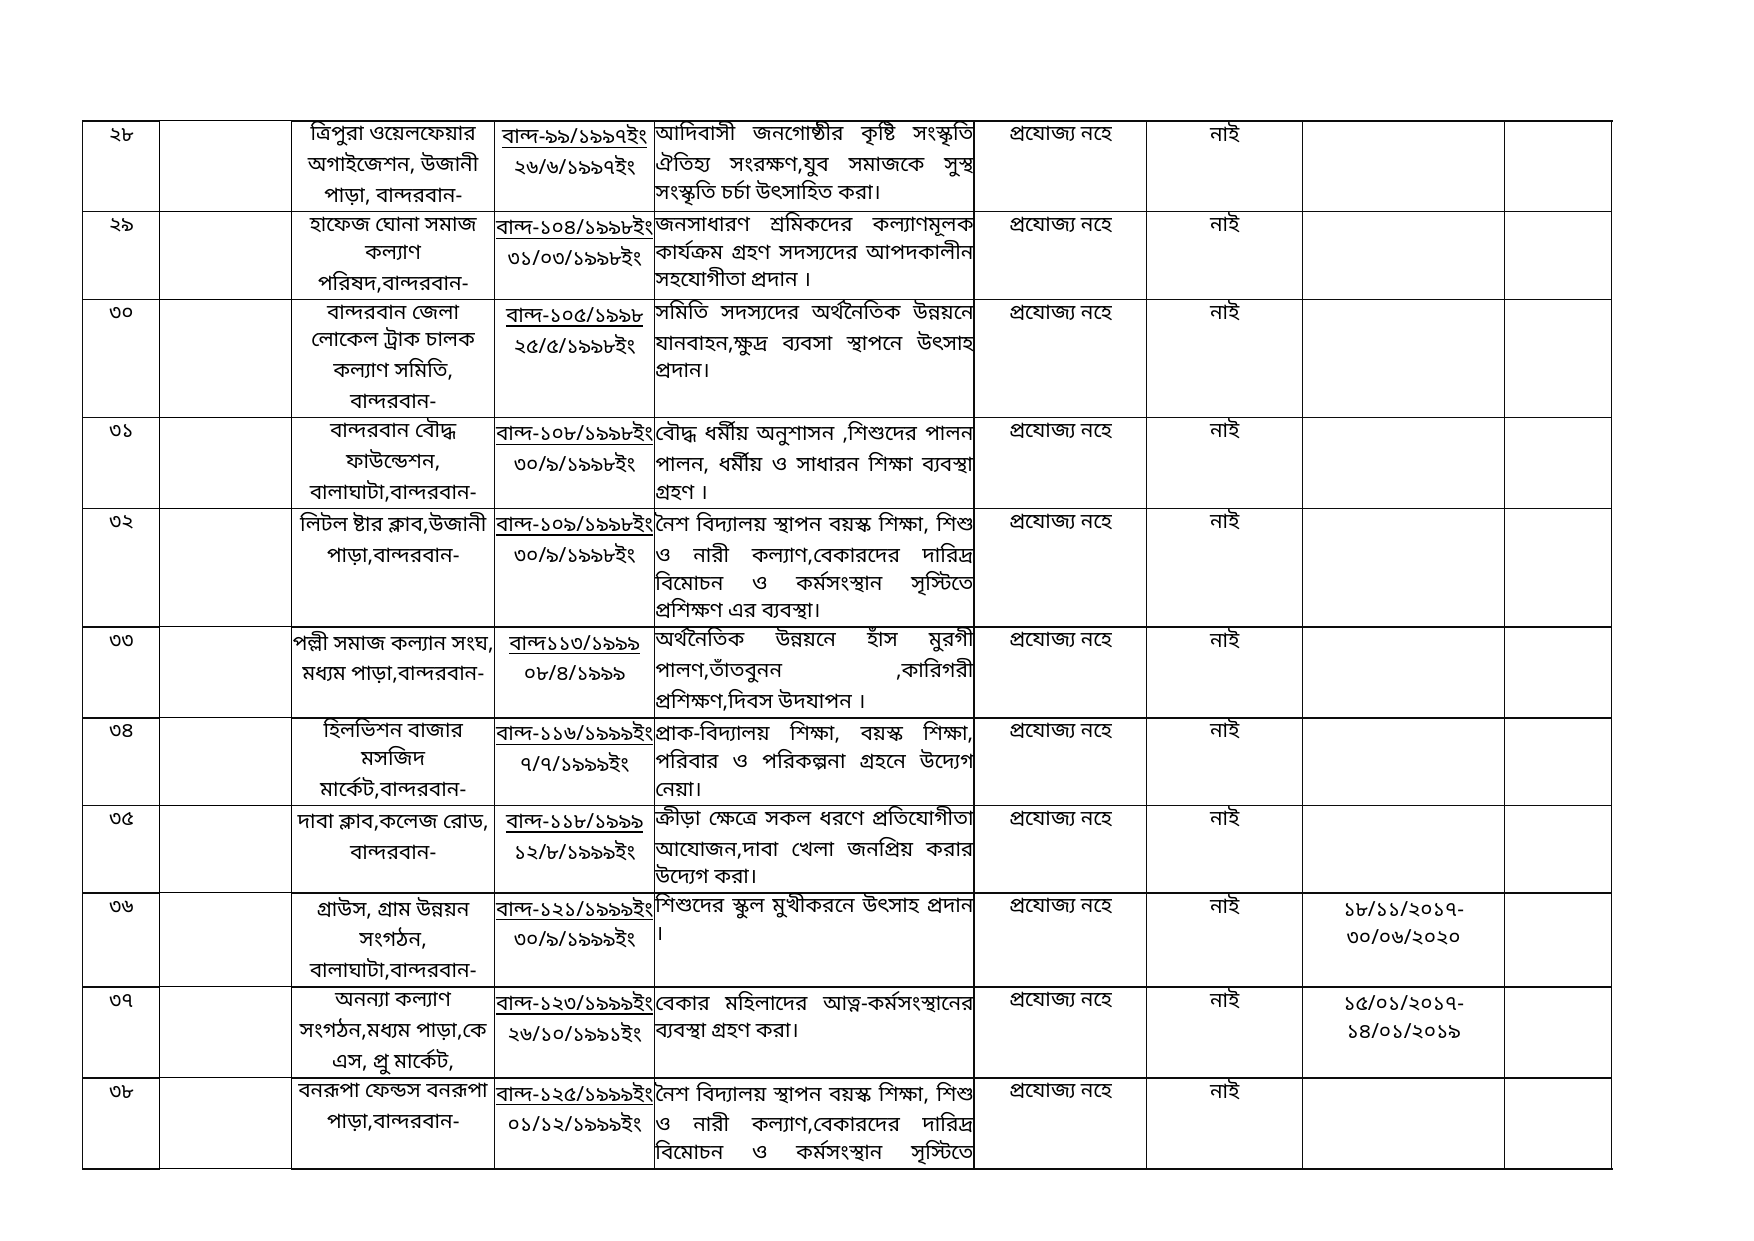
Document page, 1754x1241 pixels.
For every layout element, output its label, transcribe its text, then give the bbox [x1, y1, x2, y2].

table_cell [1505, 988, 1611, 1077]
table_cell শিশুদের স্কুল মুখীকরনে উৎসাহ প্রদান । [655, 894, 973, 986]
table_cell দাবা ক্লাব,কলেজ রোড, বান্দরবান- [292, 806, 494, 892]
table_cell [1505, 122, 1611, 211]
table_cell বান্দ-১১৬/১৯৯৯ইং ৭/৭/১৯৯৯ইং [495, 719, 654, 804]
table_cell [160, 1078, 291, 1168]
table_cell হাফেজ ঘোনা সমাজ কল্যাণ পরিষদ,বান্দরবান- [292, 212, 494, 298]
table_cell অর্থনৈতিক উন্নয়নে হাঁস মুরগী পালণ,তাঁতবুনন ,কারিগরী প্রশিক্ষণ,দিবস উদযাপন । [655, 628, 973, 717]
table_cell প্রযোজ্য নহে [975, 509, 1146, 626]
table_cell ৩১ [83, 418, 159, 508]
table_cell [1505, 509, 1611, 626]
table_cell ৩৩ [83, 628, 159, 717]
table_cell প্রযোজ্য নহে [975, 1079, 1146, 1168]
table_cell [1505, 212, 1611, 298]
table_cell ১৫/০১/২০১৭- ১৪/০১/২০১৯ [1303, 988, 1504, 1077]
table_cell বান্দরবান জেলা লোকেল ট্রাক চালক কল্যাণ সমিতি, বান্দরবান- [292, 300, 494, 417]
table_cell প্রযোজ্য নহে [975, 300, 1146, 417]
table_cell নাই [1147, 894, 1302, 986]
table_cell [160, 627, 291, 717]
table_cell [1303, 806, 1504, 892]
table_cell বান্দ১১৩/১৯৯৯ ০৮/৪/১৯৯৯ [495, 628, 654, 717]
table_cell [160, 121, 291, 211]
table_cell ৩৬ [83, 894, 159, 986]
table_cell [160, 893, 291, 986]
table_cell নাই [1147, 122, 1302, 211]
table_cell সমিতি সদস্যদের অর্থনৈতিক উন্নয়নে যানবাহন,ক্ষুদ্র ব্যবসা স্থাপনে উৎসাহ প্রদান। [655, 300, 973, 417]
table_cell অনন্যা কল্যাণ সংগঠন,মধ্যম পাড়া,কে এস, প্রু মার্কেট, [292, 988, 494, 1077]
table_cell ৩০ [83, 300, 159, 417]
table_cell বান্দ-১০৪/১৯৯৮ইং ৩১/০৩/১৯৯৮ইং [495, 212, 654, 298]
table_cell আদিবাসী জনগোষ্ঠীর কৃষ্টি সংস্কৃতি ঐতিহ্য সংরক্ষণ,যুব সমাজকে সুস্থ সংস্কৃতি চর্চা উৎসাহিত করা। [655, 122, 973, 211]
table_cell [1505, 300, 1611, 417]
table_cell বান্দ-৯৯/১৯৯৭ইং ২৬/৬/১৯৯৭ইং [495, 122, 654, 211]
table_cell নাই [1147, 628, 1302, 717]
table_cell বেকার মহিলাদের আত্ন-কর্মসংস্থানের ব্যবস্থা গ্রহণ করা। [655, 988, 973, 1077]
table_cell বান্দরবান বৌদ্ধ ফাউন্ডেশন, বালাঘাটা,বান্দরবান- [292, 418, 494, 508]
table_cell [495, 1079, 654, 1168]
table_cell [160, 806, 291, 892]
table_cell প্রযোজ্য নহে [975, 628, 1146, 717]
table_cell [1505, 894, 1611, 986]
table_cell [1303, 212, 1504, 298]
table_cell প্রযোজ্য নহে [975, 806, 1146, 892]
table_cell প্রযোজ্য নহে [975, 418, 1146, 508]
table_cell [1303, 122, 1504, 211]
table_cell [1303, 509, 1504, 626]
table_cell ত্রিপুরা ওয়েলফেয়ার অগাইজেশন, উজানী পাড়া, বান্দরবান- [292, 122, 494, 211]
table_cell [160, 718, 291, 804]
table_cell নাই [1147, 1079, 1302, 1168]
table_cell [655, 1079, 973, 1168]
table_cell বৌদ্ধ ধর্মীয় অনুশাসন ,শিশুদের পালন পালন, ধর্মীয় ও সাধারন শিক্ষা ব্যবস্থা গ্রহণ । [655, 418, 973, 508]
table_cell নাই [1147, 988, 1302, 1077]
table_cell ৩৫ [83, 806, 159, 892]
table_cell [160, 212, 291, 298]
table_cell ৩৪ [83, 719, 159, 804]
table_cell বান্দ-১০৮/১৯৯৮ইং ৩০/৯/১৯৯৮ইং [495, 418, 654, 508]
table_cell গ্রাউস, গ্রাম উন্নয়ন সংগঠন, বালাঘাটা,বান্দরবান- [292, 894, 494, 986]
table_cell ৩৭ [83, 988, 159, 1077]
table_cell [1505, 719, 1611, 804]
table_cell লিটল ষ্টার ক্লাব,উজানী পাড়া,বান্দরবান- [292, 509, 494, 626]
table_cell হিলভিশন বাজার মসজিদ মার্কেট,বান্দরবান- [292, 719, 494, 804]
table_cell [1505, 1079, 1611, 1168]
table_cell নাই [1147, 719, 1302, 804]
table_cell পল্লী সমাজ কল্যান সংঘ, মধ্যম পাড়া,বান্দরবান- [292, 628, 494, 717]
table_cell বান্দ-১০৫/১৯৯৮ ২৫/৫/১৯৯৮ইং [495, 300, 654, 417]
table_cell [160, 987, 291, 1077]
table_cell [160, 418, 291, 508]
table_cell প্রযোজ্য নহে [975, 894, 1146, 986]
table_cell নাই [1147, 418, 1302, 508]
table_cell ক্রীড়া ক্ষেত্রে সকল ধরণে প্রতিযোগীতা আযোজন,দাবা খেলা জনপ্রিয় করার উদ্যেগ করা। [655, 806, 973, 892]
table_cell বান্দ-১২১/১৯৯৯ইং ৩০/৯/১৯৯৯ইং [495, 894, 654, 986]
table_cell [1505, 418, 1611, 508]
table_cell ৩২ [83, 509, 159, 626]
table_cell [1303, 628, 1504, 717]
table_cell [1303, 719, 1504, 804]
table_cell নাই [1147, 509, 1302, 626]
table_cell ২৯ [83, 212, 159, 298]
table_cell নাই [1147, 806, 1302, 892]
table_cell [292, 1079, 494, 1168]
table_cell জনসাধারণ শ্রমিকদের কল্যাণমূলক কার্যক্রম গ্রহণ সদস্যদের আপদকালীন সহযোগীতা প্রদান । [655, 212, 973, 298]
table_cell নাই [1147, 212, 1302, 298]
table_cell [1303, 418, 1504, 508]
table_cell নাই [1147, 300, 1302, 417]
table_cell [1505, 628, 1611, 717]
table_cell প্রযোজ্য নহে [975, 988, 1146, 1077]
table_cell ২৮ [83, 122, 159, 211]
table_cell [160, 509, 291, 626]
table_cell নৈশ বিদ্যালয় স্থাপন বয়স্ক শিক্ষা, শিশু ও নারী কল্যাণ,বেকারদের দারিদ্র বিমোচন ও কর্মসংস্থান সৃস্টিতে প্রশিক্ষণ এর ব্যবস্থা। [655, 509, 973, 626]
table_cell [1303, 1079, 1504, 1168]
table_cell প্রাক-বিদ্যালয় শিক্ষা, বয়স্ক শিক্ষা, পরিবার ও পরিকল্পনা গ্রহনে উদ্যেগ নেয়া। [655, 719, 973, 804]
table_cell বান্দ-১২৩/১৯৯৯ইং ২৬/১০/১৯৯১ইং [495, 988, 654, 1077]
table_cell প্রযোজ্য নহে [975, 212, 1146, 298]
table_cell [1303, 300, 1504, 417]
table_cell [1505, 806, 1611, 892]
table_cell বান্দ-১১৮/১৯৯৯ ১২/৮/১৯৯৯ইং [495, 806, 654, 892]
table_cell ৩৮ [83, 1079, 159, 1168]
table_cell [160, 300, 291, 417]
table_cell প্রযোজ্য নহে [975, 719, 1146, 804]
table_cell ১৮/১১/২০১৭- ৩০/০৬/২০২০ [1303, 894, 1504, 986]
table_cell প্রযোজ্য নহে [975, 122, 1146, 211]
table_cell বান্দ-১০৯/১৯৯৮ইং ৩০/৯/১৯৯৮ইং [495, 509, 654, 626]
